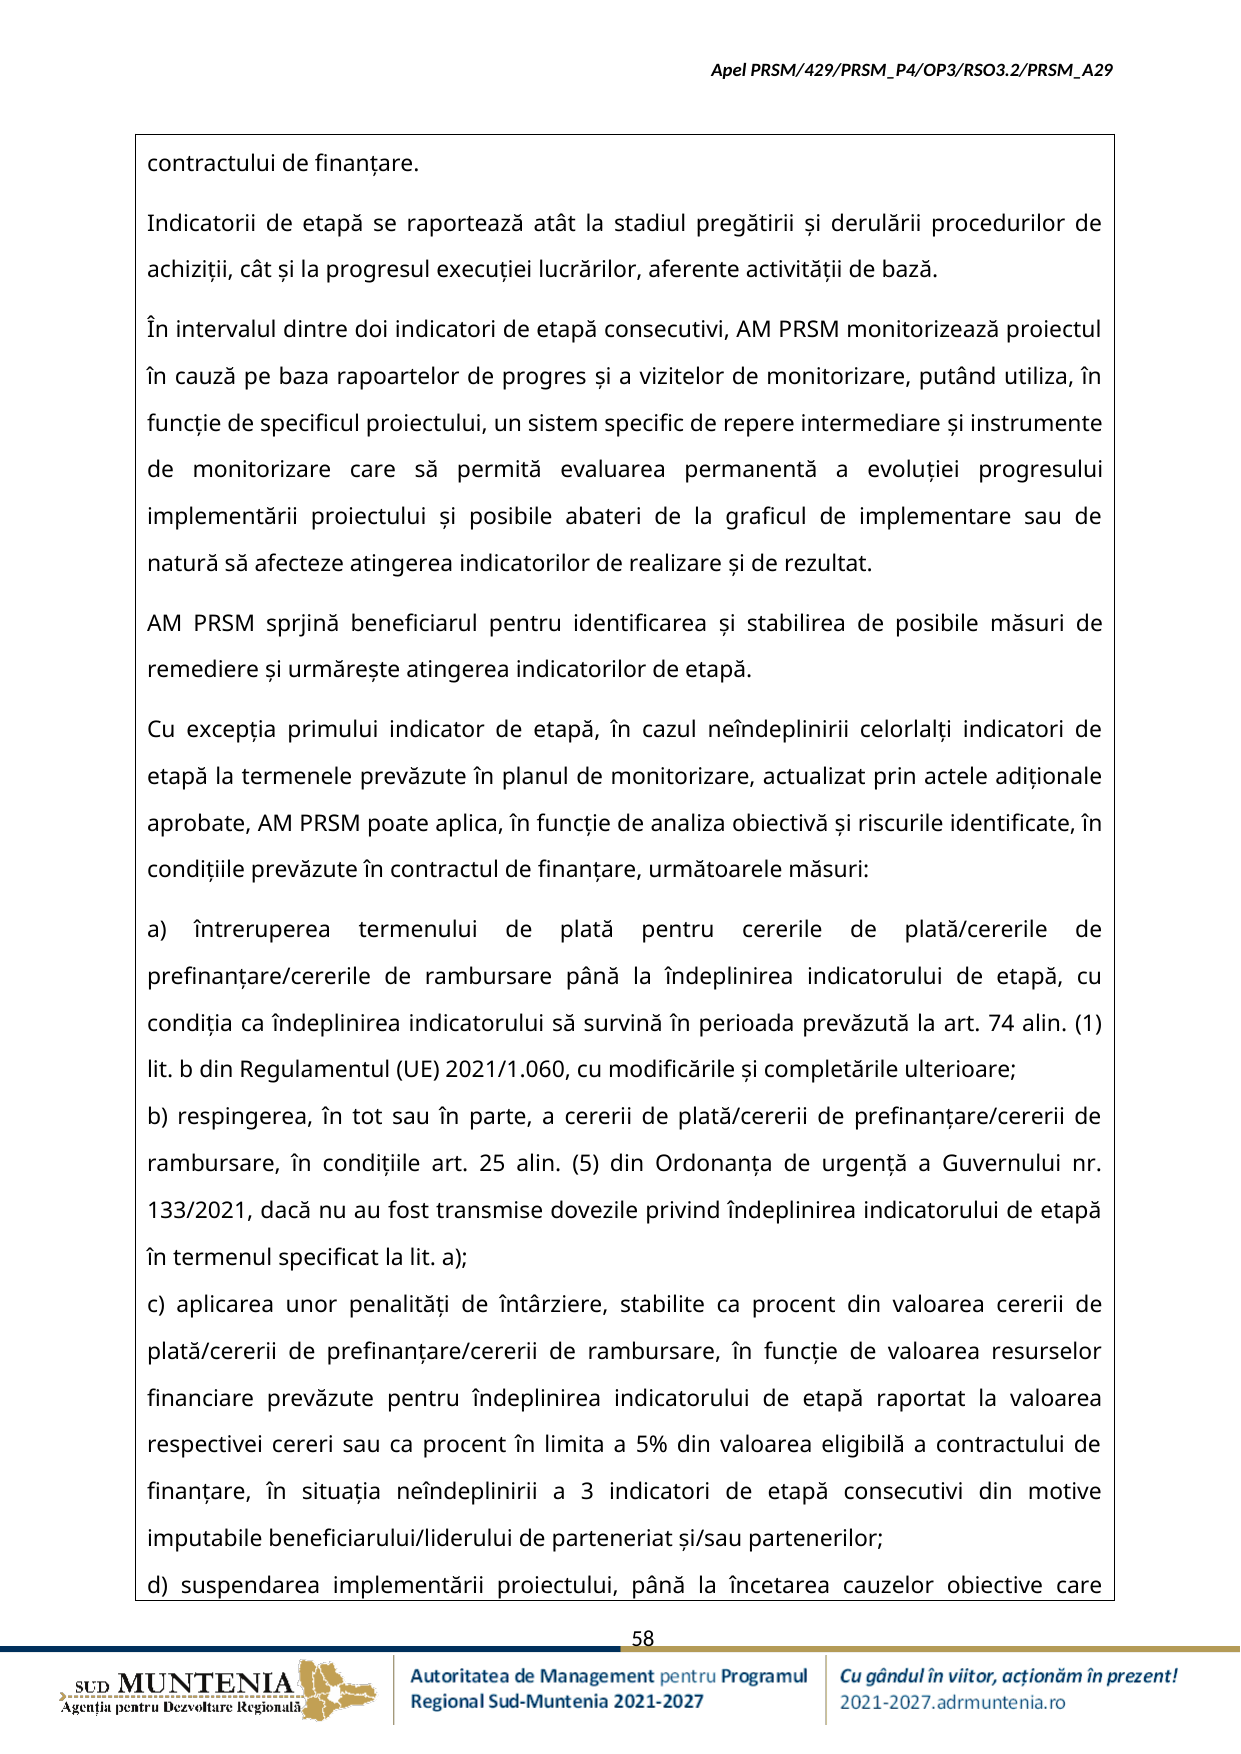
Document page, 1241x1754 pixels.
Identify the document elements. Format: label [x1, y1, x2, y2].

table_header [136, 135, 1114, 1600]
picture [0, 1646, 1241, 1726]
